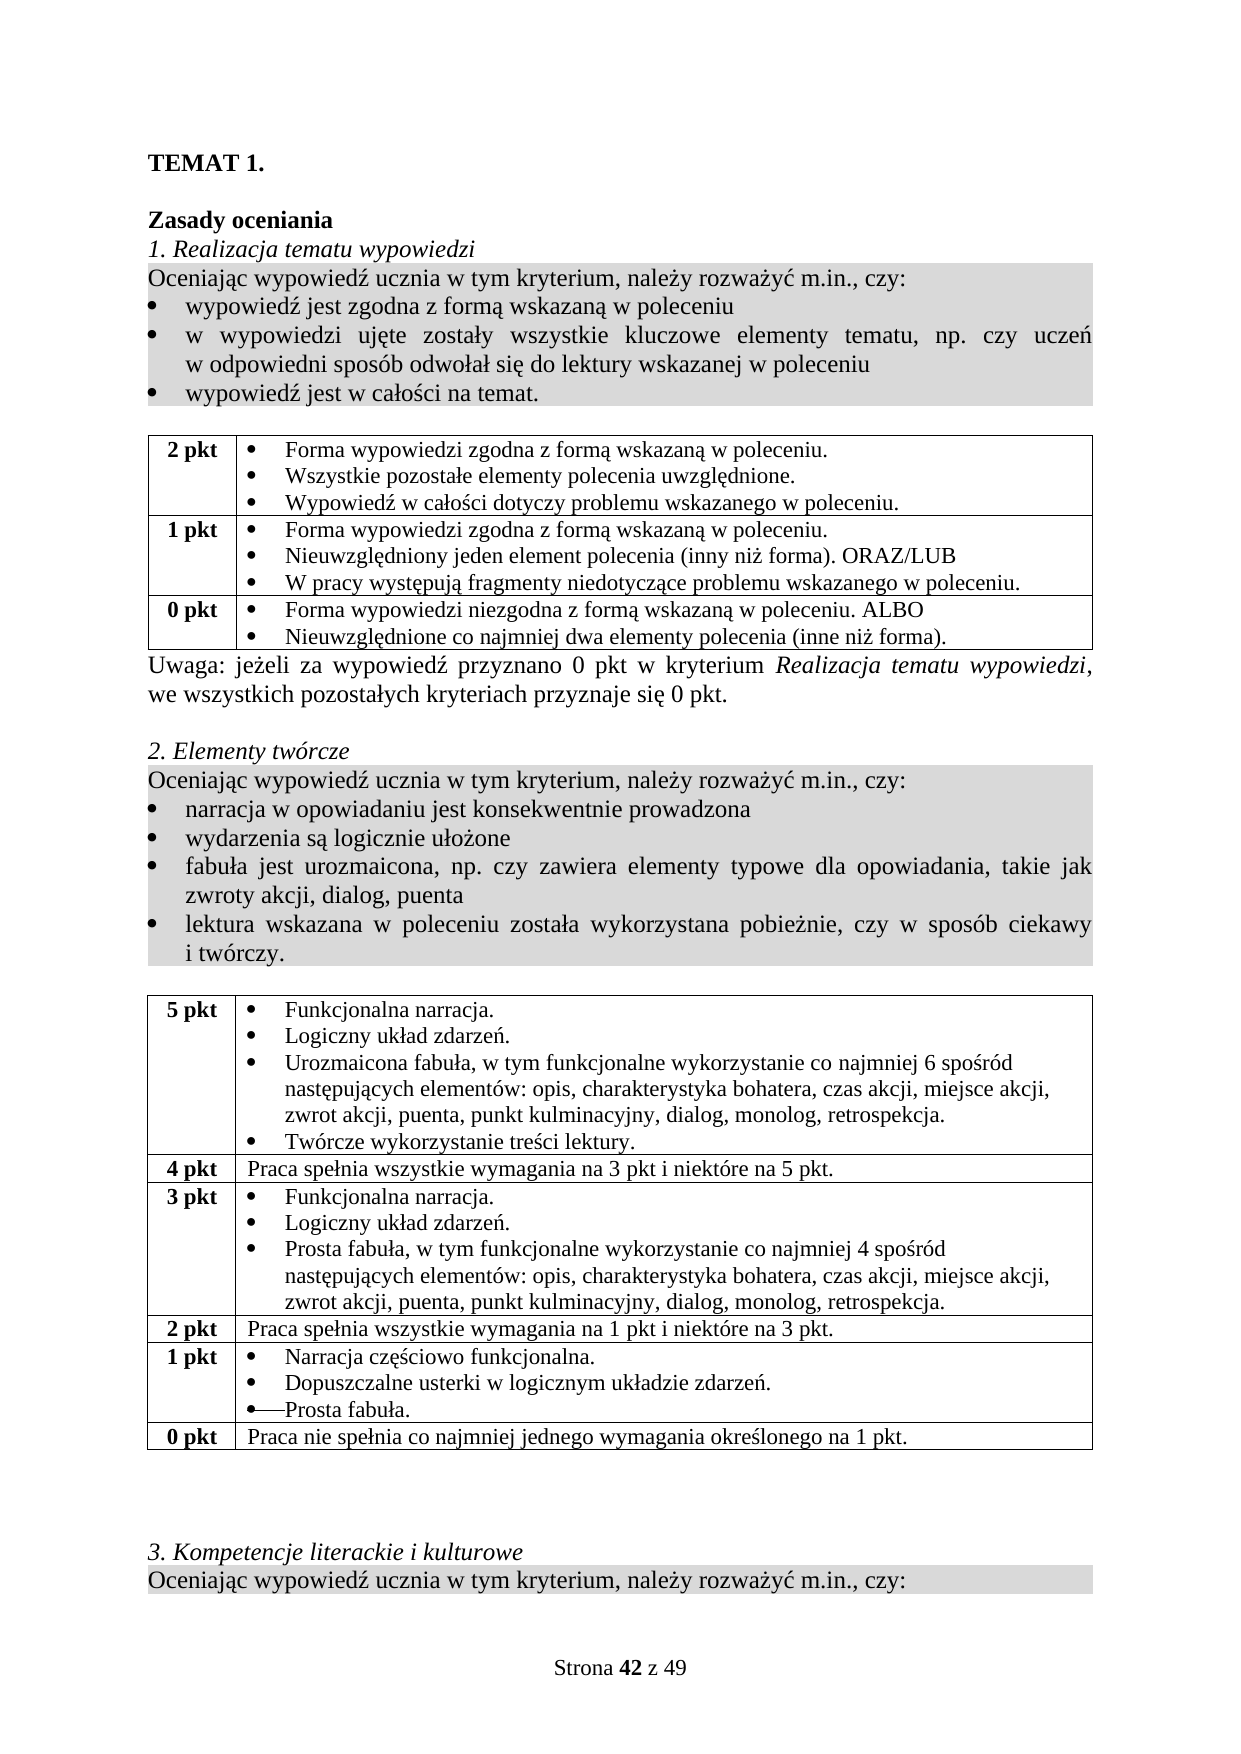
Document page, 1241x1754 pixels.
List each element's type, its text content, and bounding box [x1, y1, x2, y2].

list narracja w opowiadaniu jest konsekwentnie prowadzona [148, 794, 1093, 823]
text 1. Realizacja tematu wypowiedzi [148, 234, 1093, 263]
table_header 5 pkt [148, 996, 235, 1154]
text TEMAT 1. [148, 148, 1093, 176]
text Zasady oceniania [148, 205, 1093, 234]
table_cell 2 pkt [148, 1316, 235, 1342]
list wydarzenia są logicznie ułożone [148, 823, 1093, 851]
table_cell Forma wypowiedzi niezgodna z formą wskazaną w poleceniu. ALBO Nieuwzględnione co najmniej dwa elementy polecenia (inne niż forma). [237, 596, 1092, 649]
text 3. Kompetencje literackie i kulturowe [148, 1537, 1093, 1565]
table_cell Praca spełnia wszystkie wymagania na 1 pkt i niektóre na 3 pkt. [236, 1316, 1092, 1342]
table_cell Praca spełnia wszystkie wymagania na 3 pkt i niektóre na 5 pkt. [236, 1155, 1092, 1182]
table_cell 0 pkt [148, 1423, 235, 1449]
table_cell Narracja częściowo funkcjonalna. Dopuszczalne usterki w logicznym układzie zdarzeń. Prosta fabuła. [236, 1343, 1092, 1422]
list wypowiedź jest zgodna z formą wskazaną w poleceniu [148, 291, 1093, 320]
table_header Funkcjonalna narracja. Logiczny układ zdarzeń. Urozmaicona fabuła, w tym funkcjonalne wykorzystanie co najmniej 6 spośród następujących elementów: opis, charakterystyka bohatera, czas akcji, miejsce akcji, zwrot akcji, puenta, punkt kulminacyjny, dialog, monolog, retrospekcja. Twórcze wykorzystanie treści lektury. [236, 996, 1092, 1154]
text Oceniając wypowiedź ucznia w tym kryterium, należy rozważyć m.in., czy: [148, 765, 1093, 794]
table_header Forma wypowiedzi zgodna z formą wskazaną w poleceniu. Wszystkie pozostałe elementy polecenia uwzględnione. Wypowiedź w całości dotyczy problemu wskazanego w poleceniu. [237, 436, 1092, 515]
list w wypowiedzi ujęte zostały wszystkie kluczowe elementy tematu, np. czy uczeń w odpowiedni sposób odwołał się do lektury wskazanej w poleceniu [148, 320, 1093, 378]
text Uwaga: jeżeli za wypowiedź przyznano 0 pkt w kryterium Realizacja tematu wypowiedzi, we wszystkich pozostałych kryteriach przyznaje się 0 pkt. [148, 650, 1093, 708]
table_header 2 pkt [149, 436, 236, 515]
table_cell 0 pkt [149, 596, 236, 649]
table_cell Praca nie spełnia co najmniej jednego wymagania określonego na 1 pkt. [236, 1423, 1092, 1449]
table_cell Forma wypowiedzi zgodna z formą wskazaną w poleceniu. Nieuwzględniony jeden element polecenia (inny niż forma). ORAZ/LUB W pracy występują fragmenty niedotyczące problemu wskazanego w poleceniu. [237, 516, 1092, 595]
text 2. Elementy twórcze [148, 736, 1093, 765]
table_cell 4 pkt [148, 1155, 235, 1182]
table_cell 1 pkt [148, 1343, 235, 1422]
list lektura wskazana w poleceniu została wykorzystana pobieżnie, czy w sposób ciekawy i twórczy. [148, 909, 1093, 966]
table_cell Funkcjonalna narracja. Logiczny układ zdarzeń. Prosta fabuła, w tym funkcjonalne wykorzystanie co najmniej 4 spośród następujących elementów: opis, charakterystyka bohatera, czas akcji, miejsce akcji, zwrot akcji, puenta, punkt kulminacyjny, dialog, monolog, retrospekcja. [236, 1183, 1092, 1314]
text Oceniając wypowiedź ucznia w tym kryterium, należy rozważyć m.in., czy: [148, 1565, 1093, 1594]
list wypowiedź jest w całości na temat. [148, 378, 1093, 406]
text Oceniając wypowiedź ucznia w tym kryterium, należy rozważyć m.in., czy: [148, 263, 1093, 291]
table_cell 1 pkt [149, 516, 236, 595]
list fabuła jest urozmaicona, np. czy zawiera elementy typowe dla opowiadania, takie jak zwroty akcji, dialog, puenta [148, 851, 1093, 909]
table_cell 3 pkt [148, 1183, 235, 1314]
